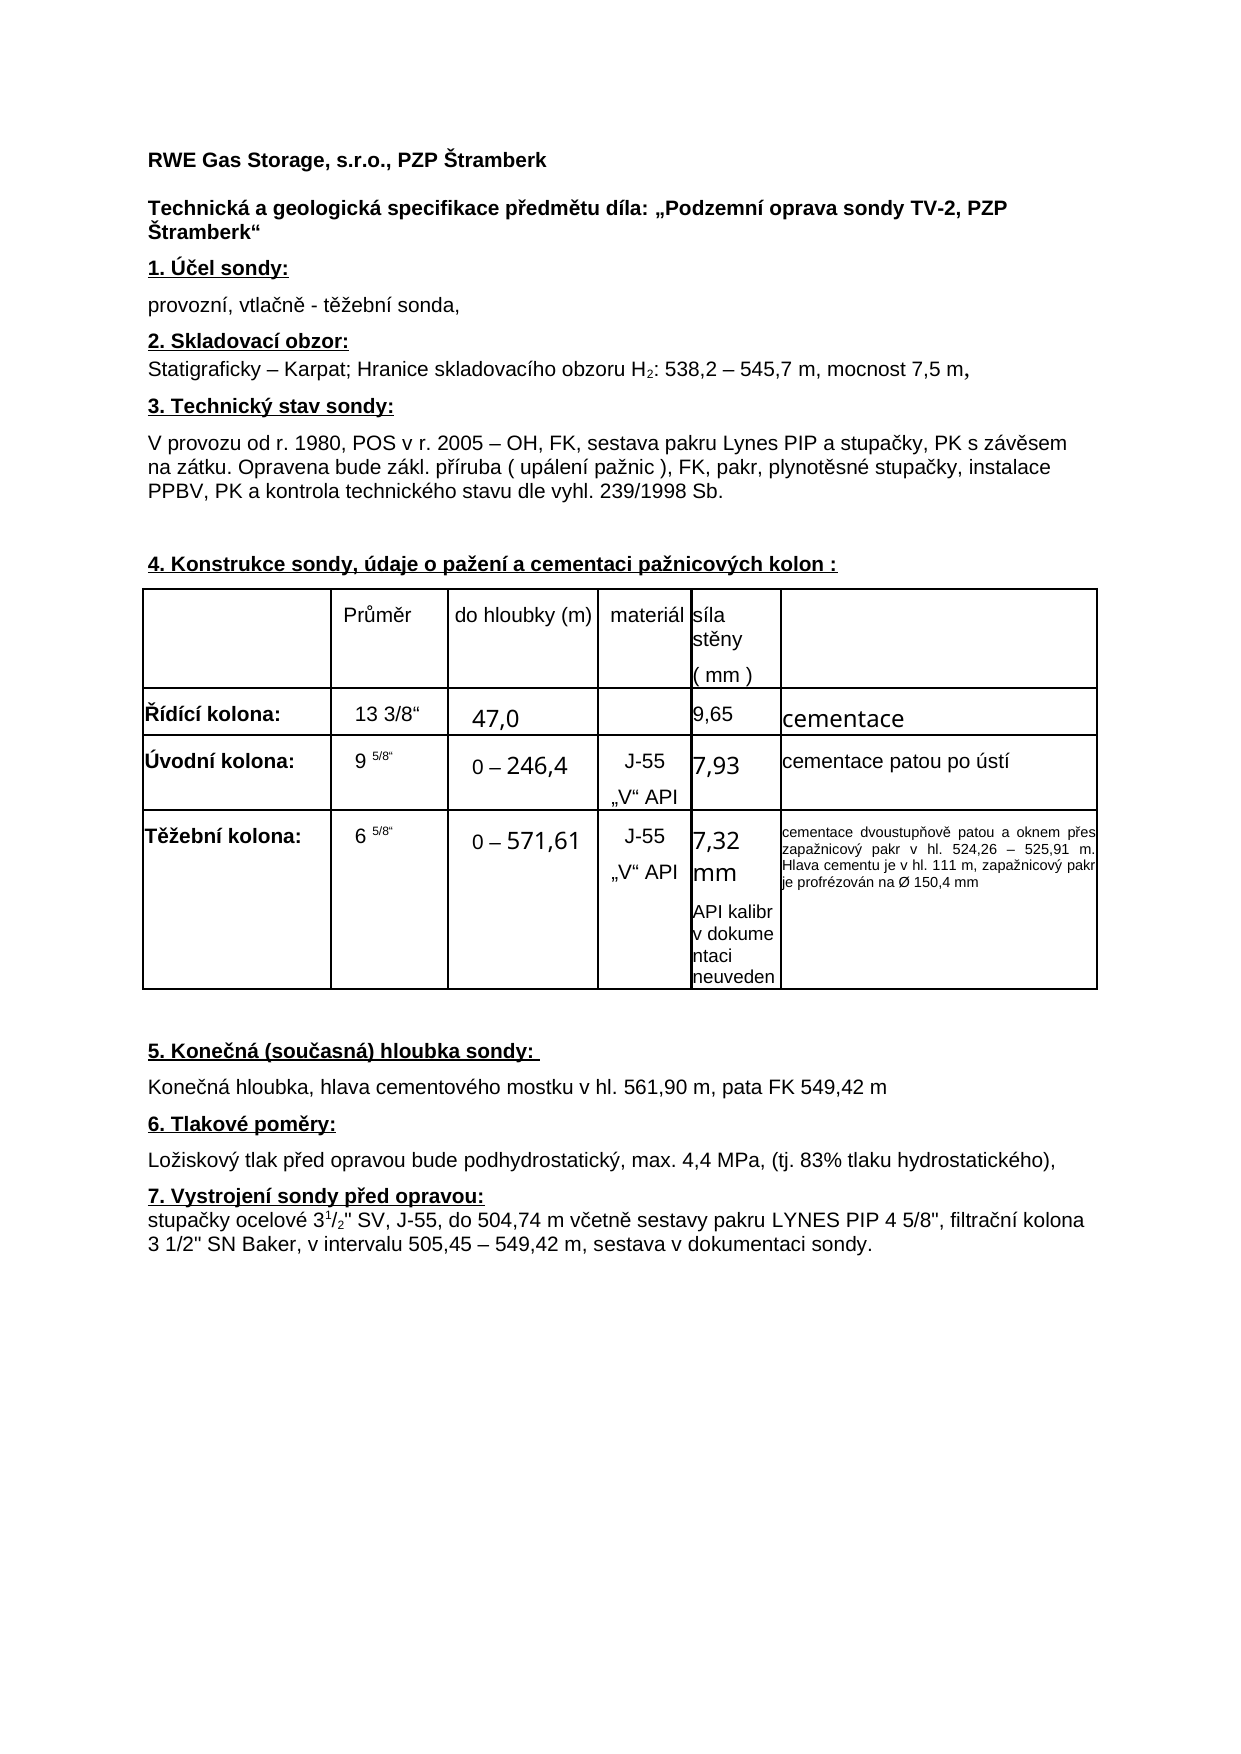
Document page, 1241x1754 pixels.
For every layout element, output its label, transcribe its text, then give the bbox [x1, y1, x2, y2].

text 4. Konstrukce sondy, údaje o pažení a cementaci pažnicových kolon : [148, 551, 1093, 575]
text V provozu od r. 1980, POS v r. 2005 – OH, FK, sestava pakru Lynes PIP a stupačky, PK s závěsem na zátku. Opravena bude zákl. příruba ( upálení pažnic ), FK, pakr, plynotěsné stupačky, instalace PPBV, PK a kontrola technického stavu dle vyhl. 239/1998 Sb. [148, 431, 1093, 502]
table_cell J-55 „V“ API [599, 811, 690, 987]
table_cell cementace [782, 689, 1096, 734]
table_cell Těžební kolona: [144, 811, 330, 987]
table_cell Řídící kolona: [144, 689, 330, 734]
table_cell 7,32 mm API kalibr v dokumentaci neuveden [693, 811, 780, 987]
text Statigraficky – Karpat; Hranice skladovacího obzoru H2: 538,2 – 545,7 m, mocnost 7,5 m, [148, 353, 1093, 382]
text Ložiskový tlak před opravou bude podhydrostatický, max. 4,4 MPa, (tj. 83% tlaku hydrostatického), [148, 1148, 1093, 1172]
table_header materiál [599, 590, 690, 687]
table_cell Úvodní kolona: [144, 736, 330, 809]
text 6. Tlakové poměry: [148, 1111, 1093, 1135]
table_header [144, 590, 330, 687]
text 2. Skladovací obzor: [148, 329, 1093, 353]
table_cell 7,93 [693, 736, 780, 809]
table_cell 47,0 [449, 689, 597, 734]
text Technická a geologická specifikace předmětu díla: „Podzemní oprava sondy TV-2, PZP Štramberk“ [148, 196, 1093, 243]
table_cell [599, 689, 690, 734]
table_cell cementace patou po ústí [782, 736, 1096, 809]
table_header Průměr [332, 590, 447, 687]
text 5. Konečná (současná) hloubka sondy: [148, 1038, 1093, 1062]
text 7. Vystrojení sondy před opravou: [148, 1184, 1093, 1208]
text stupačky ocelové 31/2" SV, J-55, do 504,74 m včetně sestavy pakru LYNES PIP 4 5/8", filtrační kolona 3 1/2" SN Baker, v intervalu 505,45 – 549,42 m, sestava v dokumentaci sondy. [148, 1208, 1093, 1256]
text 1. Účel sondy: [148, 256, 1093, 280]
table_header do hloubky (m) [449, 590, 597, 687]
text 3. Technický stav sondy: [148, 394, 1093, 418]
text provozní, vtlačně - těžební sonda, [148, 292, 1093, 316]
table_header síla stěny ( mm ) [693, 590, 780, 687]
table_cell 9,65 [693, 689, 780, 734]
table_cell 0 – 571,61 [449, 811, 597, 987]
title RWE Gas Storage, s.r.o., PZP Štramberk [148, 148, 1093, 172]
table_cell cementace dvoustupňově patou a oknem přes zapažnicový pakr v hl. 524,26 – 525,91 m. Hlava cementu je v hl. 111 m, zapažnicový pakr je profrézován na Ø 150,4 mm [782, 811, 1096, 987]
table_cell 0 – 246,4 [449, 736, 597, 809]
table_header [782, 590, 1096, 687]
table_cell J-55 „V“ API [599, 736, 690, 809]
text Konečná hloubka, hlava cementového mostku v hl. 561,90 m, pata FK 549,42 m [148, 1075, 1093, 1099]
table_cell 13 3/8“ [332, 689, 447, 734]
table_cell 6 5/8“ [332, 811, 447, 987]
table_cell 9 5/8“ [332, 736, 447, 809]
